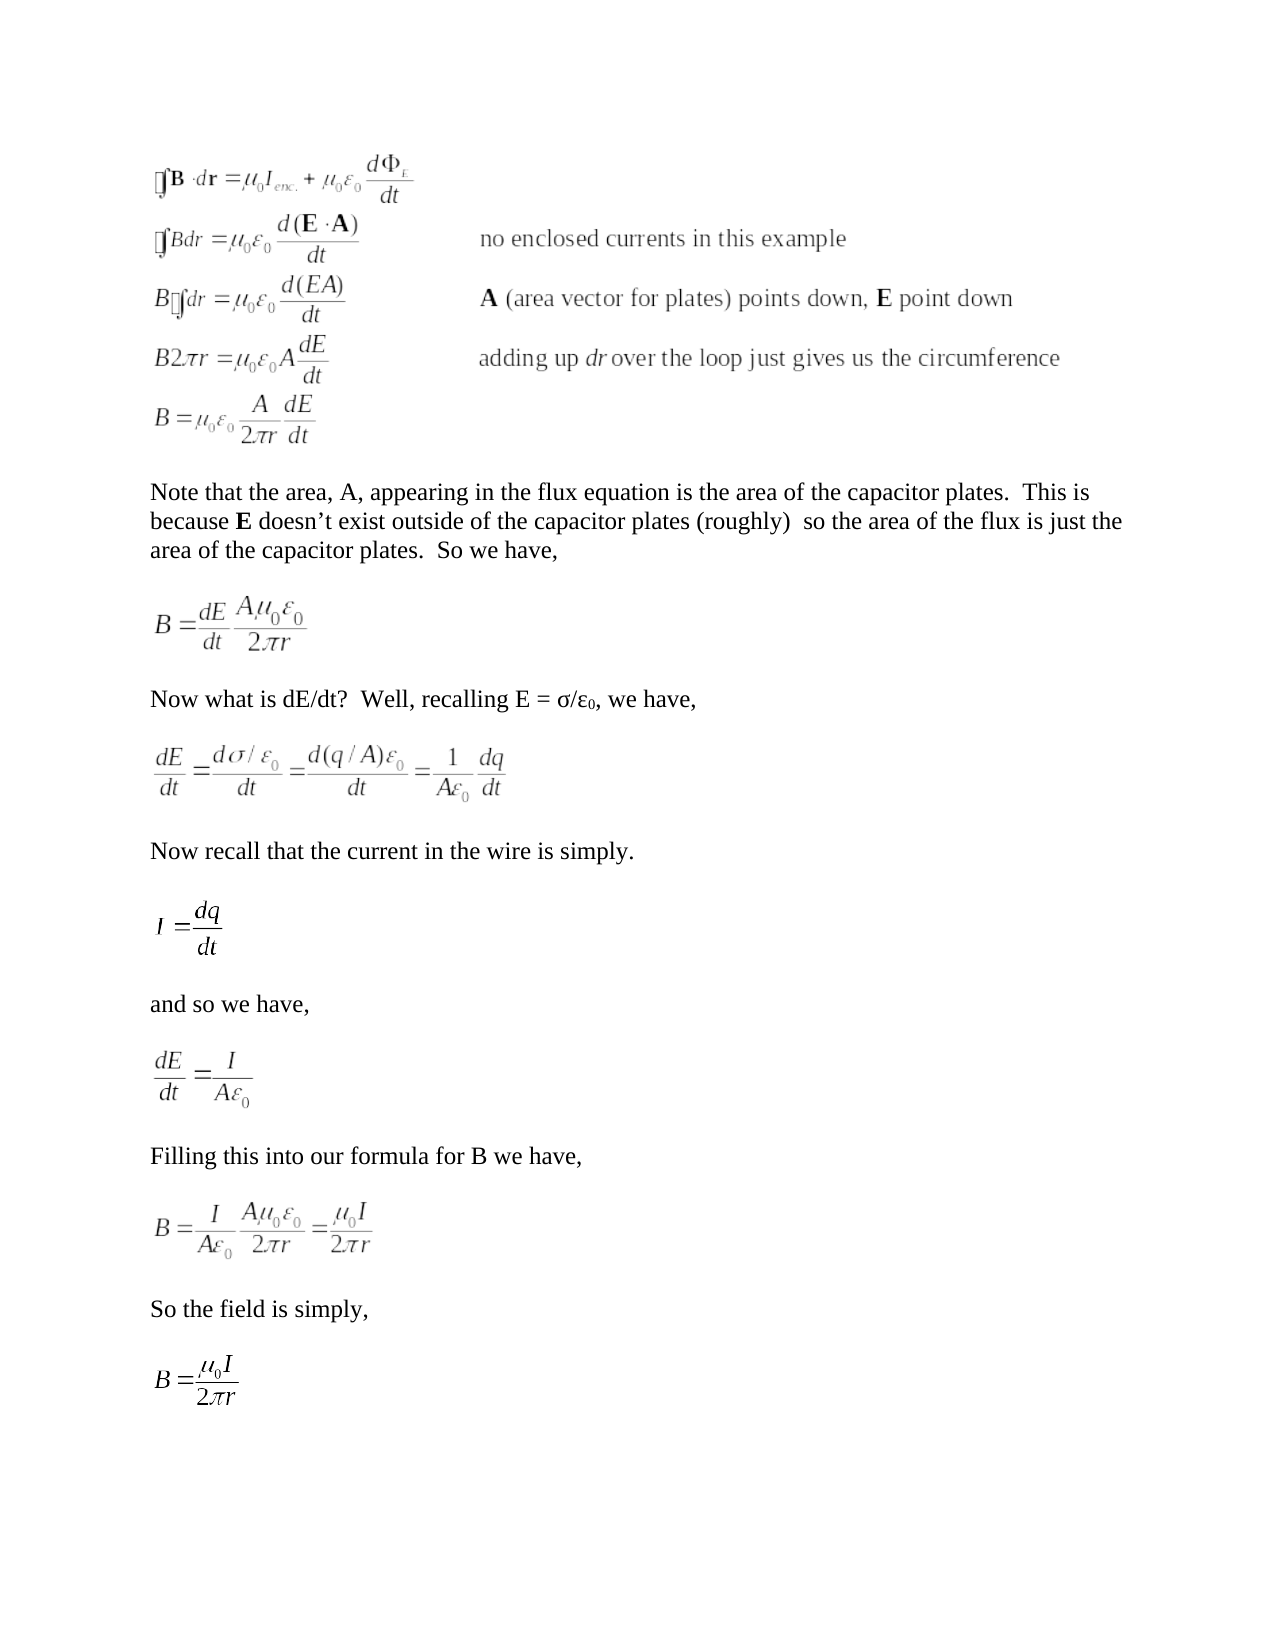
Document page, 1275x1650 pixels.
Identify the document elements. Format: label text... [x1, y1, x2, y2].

text Filling this into our formula for B we have, [150, 1141, 1125, 1170]
text Now recall that the current in the wire is simply. [150, 836, 1125, 865]
text Note that the area, A, appearing in the flux equation is the area of the capacitor plates. This is because E doesn’t exist outside of the capacitor plates (roughly) so the area of the flux is just the area of the capacitor plates. So we have, [150, 477, 1125, 564]
text Now what is dE/dt? Well, recalling E = σ/ε0, we have, [150, 684, 1125, 712]
text and so we have, [150, 989, 1125, 1017]
text So the field is simply, [150, 1294, 1125, 1322]
